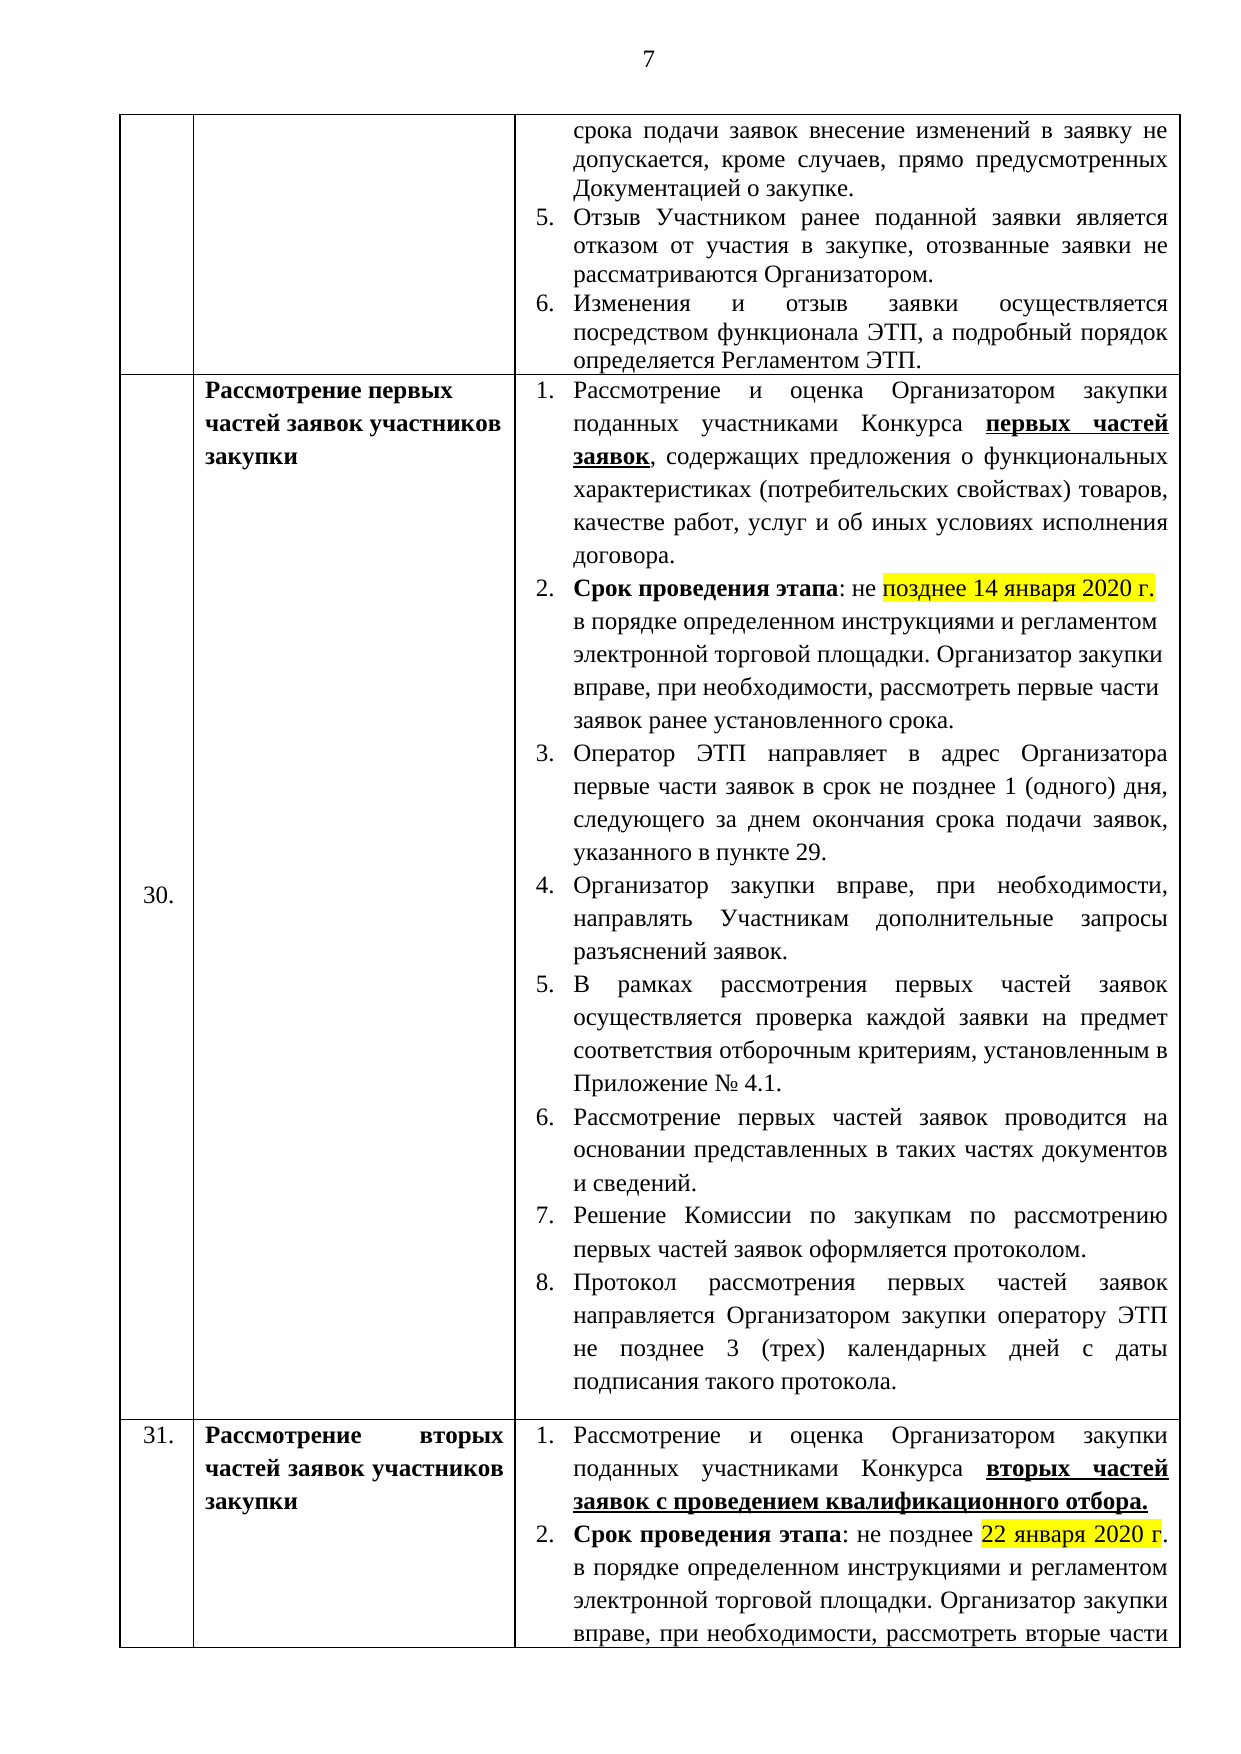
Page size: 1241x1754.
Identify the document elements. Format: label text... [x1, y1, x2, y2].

table_cell [121, 1420, 193, 1647]
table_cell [194, 1420, 514, 1647]
table_cell [121, 115, 193, 374]
table_cell [121, 375, 193, 1419]
table_cell Рассмотрение и оценка Организатором закупки поданных участниками Конкурса первых частей заявок, содержащих предложения о функциональных характеристиках (потребительских свойствах) товаров, качестве работ, услуг и об иных условиях исполнения договора. Срок проведения этапа: не позднее 14 января 2020 г. в порядке определенном инструкциями и регламентом электронной торговой площадки. Организатор закупки вправе, при необходимости, рассмотреть первые части заявок ранее установленного срока. Оператор ЭТП направляет в адрес Организатора первые части заявок в срок не позднее 1 (одного) дня, следующего за днем окончания срока подачи заявок, указанного в пункте 29. Организатор закупки вправе, при необходимости, направлять Участникам дополнительные запросы разъяснений заявок. В рамках рассмотрения первых частей заявок осуществляется проверка каждой заявки на предмет соответствия отборочным критериям, установленным в Приложение № 4.1. Рассмотрение первых частей заявок проводится на основании представленных в таких частях документов и сведений. Решение Комиссии по закупкам по рассмотрению первых частей заявок оформляется протоколом. Протокол рассмотрения первых частей заявок направляется Организатором закупки оператору ЭТП не позднее 3 (трех) календарных дней с даты подписания такого протокола. [516, 375, 1179, 1419]
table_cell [516, 115, 1179, 374]
table_cell Рассмотрение первых частей заявок участников закупки [194, 375, 514, 1419]
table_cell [516, 1420, 1179, 1647]
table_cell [194, 115, 514, 374]
